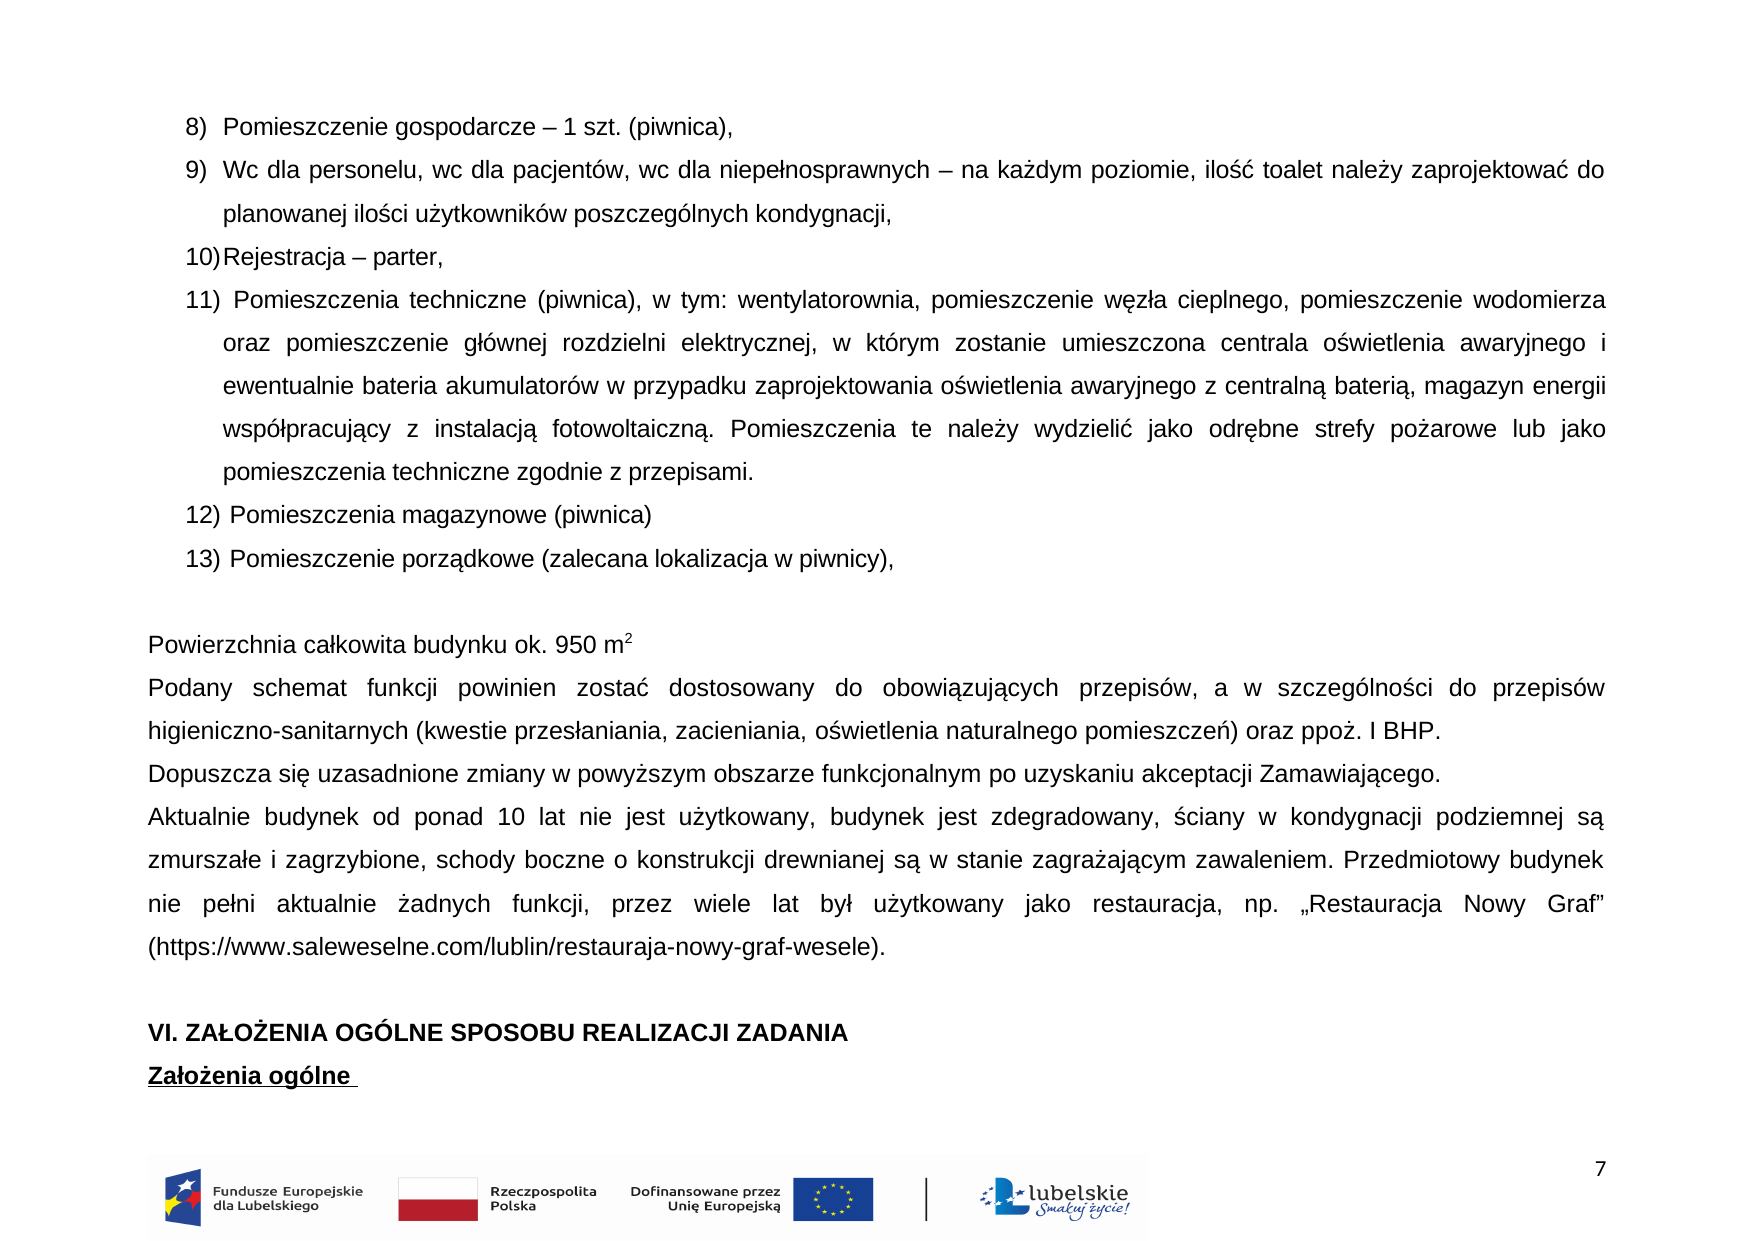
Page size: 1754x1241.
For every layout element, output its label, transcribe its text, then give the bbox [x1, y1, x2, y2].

text Dopuszcza się uzasadnione zmiany w powyższym obszarze funkcjonalnym po uzyskaniu akceptacji Zamawiającego. [148, 759, 1606, 788]
text Założenia ogólne [148, 1061, 1606, 1090]
list Pomieszczenia magazynowe (piwnica) [185, 500, 1606, 529]
text Aktualnie budynek od ponad 10 lat nie jest użytkowany, budynek jest zdegradowany, ściany w kondygnacji podziemnej są zmurszałe i zagrzybione, schody boczne o konstrukcji drewnianej są w stanie zagrażającym zawaleniem. Przedmiotowy budynek nie pełni aktualnie żadnych funkcji, przez wiele lat był użytkowany jako restauracja, np. „Restauracja Nowy Graf” (https://www.saleweselne.com/lublin/restauraja-nowy-graf-wesele). [148, 802, 1606, 960]
text Powierzchnia całkowita budynku ok. 950 m2 [148, 630, 1606, 658]
list Wc dla personelu, wc dla pacjentów, wc dla niepełnosprawnych – na każdym poziomie, ilość toalet należy zaprojektować do planowanej ilości użytkowników poszczególnych kondygnacji, [185, 155, 1606, 227]
list Pomieszczenie porządkowe (zalecana lokalizacja w piwnicy), [185, 543, 1606, 572]
text Podany schemat funkcji powinien zostać dostosowany do obowiązujących przepisów, a w szczególności do przepisów higieniczno-sanitarnych (kwestie przesłaniania, zacieniania, oświetlenia naturalnego pomieszczeń) oraz ppoż. I BHP. [148, 673, 1606, 745]
picture [147, 1154, 1148, 1241]
list Pomieszczenie gospodarcze – 1 szt. (piwnica), [185, 112, 1606, 141]
text VI. ZAŁOŻENIA OGÓLNE SPOSOBU REALIZACJI ZADANIA [148, 1018, 1606, 1047]
list Pomieszczenia techniczne (piwnica), w tym: wentylatorownia, pomieszczenie węzła cieplnego, pomieszczenie wodomierza oraz pomieszczenie głównej rozdzielni elektrycznej, w którym zostanie umieszczona centrala oświetlenia awaryjnego i ewentualnie bateria akumulatorów w przypadku zaprojektowania oświetlenia awaryjnego z centralną baterią, magazyn energii współpracujący z instalacją fotowoltaiczną. Pomieszczenia te należy wydzielić jako odrębne strefy pożarowe lub jako pomieszczenia techniczne zgodnie z przepisami. [185, 285, 1606, 486]
list Rejestracja – parter, [185, 242, 1606, 270]
